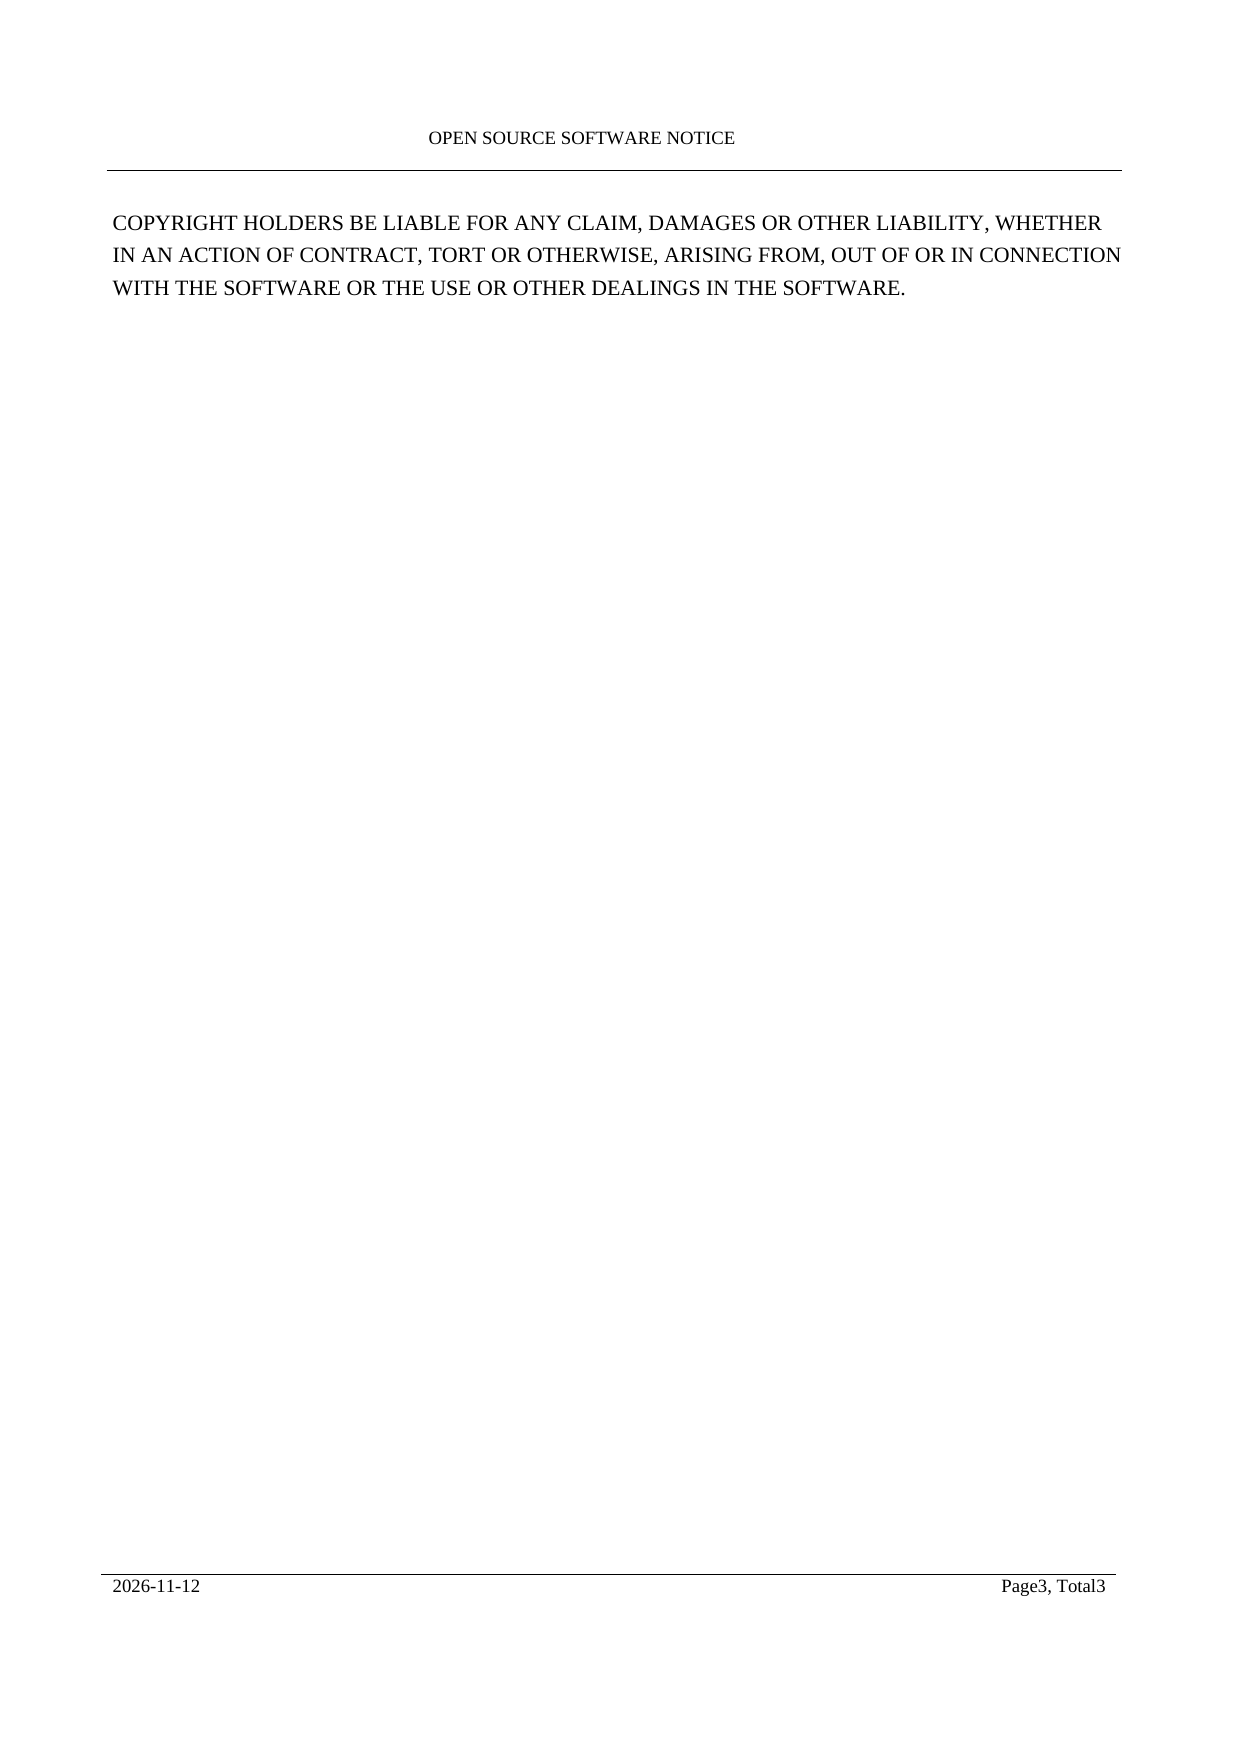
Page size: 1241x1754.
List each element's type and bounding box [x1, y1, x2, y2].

text [112, 206, 1128, 304]
